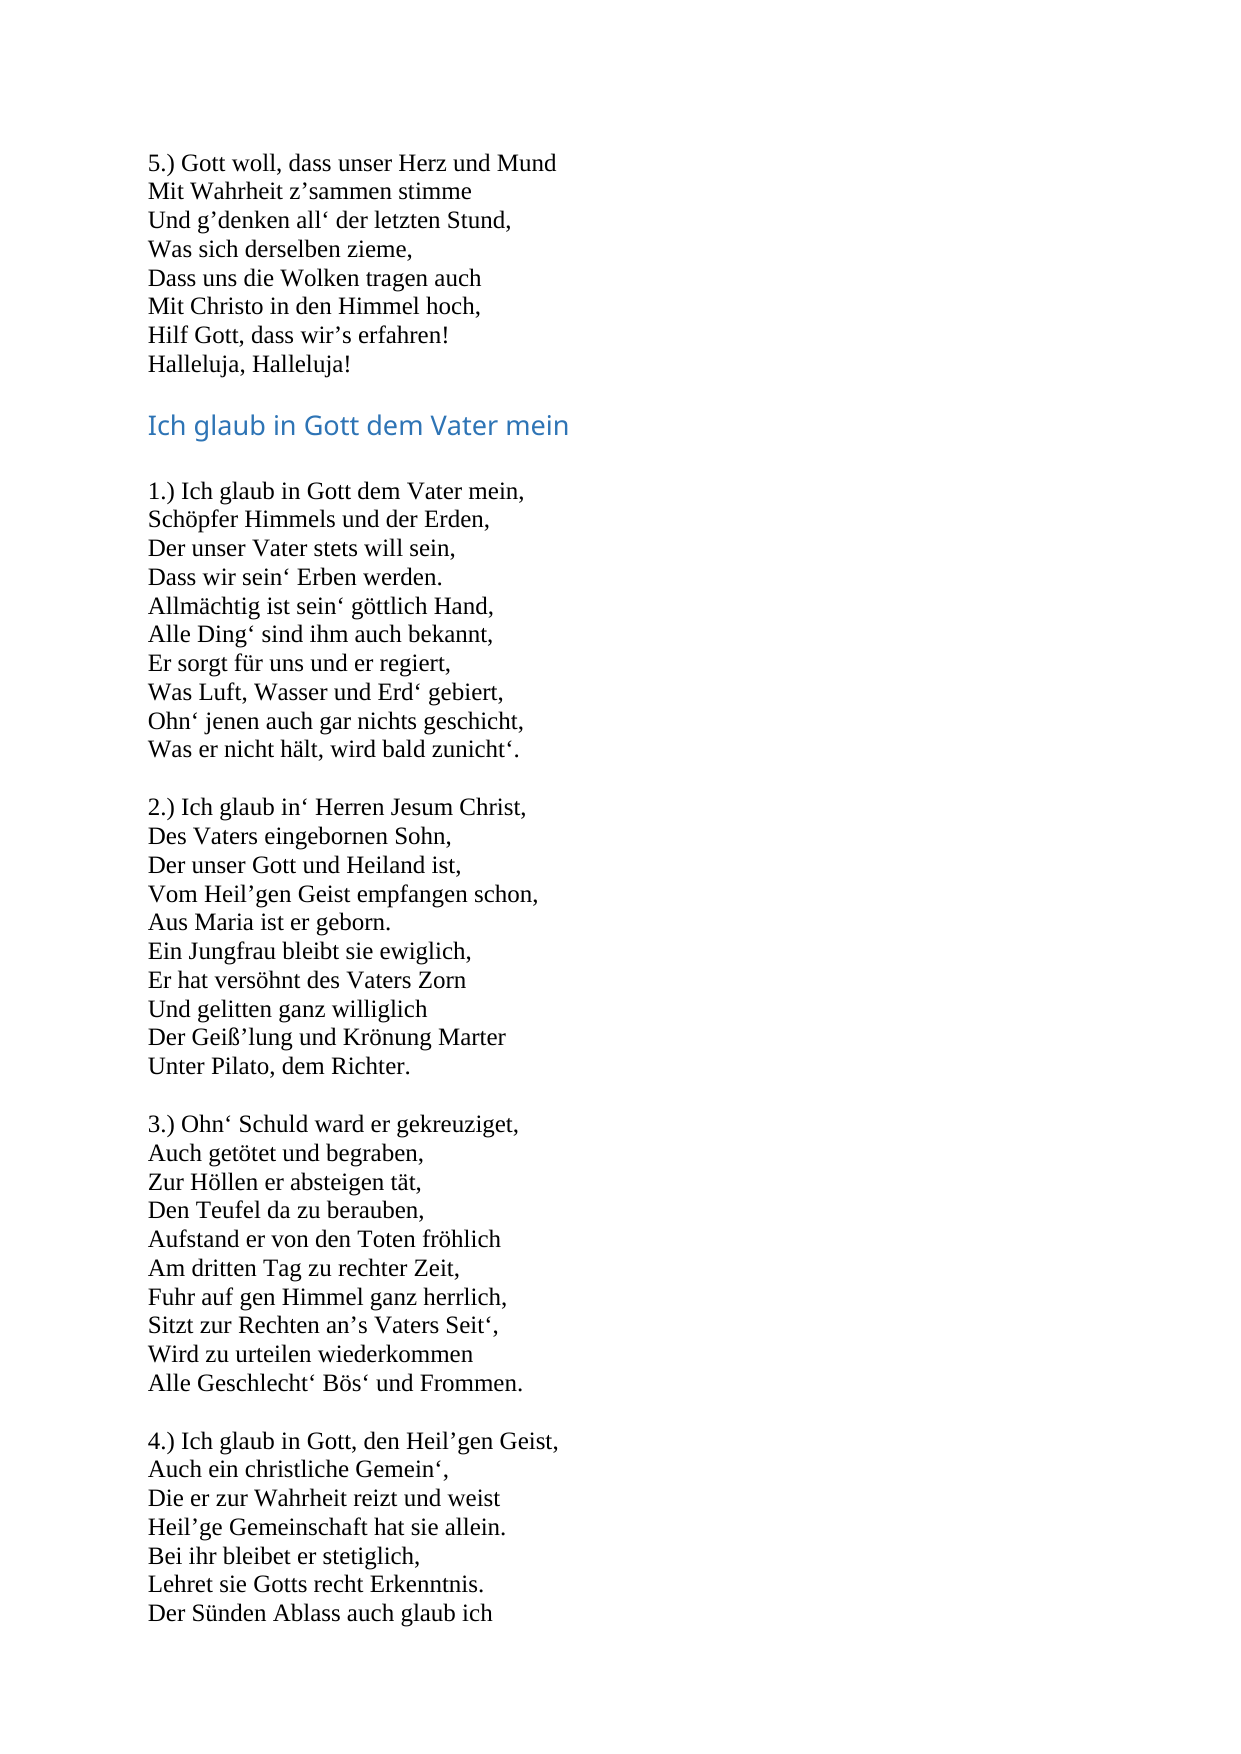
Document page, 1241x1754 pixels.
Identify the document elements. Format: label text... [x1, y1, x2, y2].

text 5.) Gott woll, dass unser Herz und Mund Mit Wahrheit z’sammen stimme Und g’denken all‘ der letzten Stund, Was sich derselben zieme, Dass uns die Wolken tragen auch Mit Christo in den Himmel hoch, Hilf Gott, dass wir’s erfahren! Halleluja, Halleluja! [148, 148, 1093, 378]
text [148, 1426, 1093, 1627]
subtitle Ich glaub in Gott dem Vater mein [148, 407, 1093, 444]
text 2.) Ich glaub in‘ Herren Jesum Christ, Des Vaters eingebornen Sohn, Der unser Gott und Heiland ist, Vom Heil’gen Geist empfangen schon, Aus Maria ist er geborn. Ein Jungfrau bleibt sie ewiglich, Er hat versöhnt des Vaters Zorn Und gelitten ganz williglich Der Geiß’lung und Krönung Marter Unter Pilato, dem Richter. [148, 792, 1093, 1080]
text 3.) Ohn‘ Schuld ward er gekreuziget, Auch getötet und begraben, Zur Höllen er absteigen tät, Den Teufel da zu berauben, Aufstand er von den Toten fröhlich Am dritten Tag zu rechter Zeit, Fuhr auf gen Himmel ganz herrlich, Sitzt zur Rechten an’s Vaters Seit‘, Wird zu urteilen wiederkommen Alle Geschlecht‘ Bös‘ und Frommen. [148, 1109, 1093, 1397]
text 1.) Ich glaub in Gott dem Vater mein, Schöpfer Himmels und der Erden, Der unser Vater stets will sein, Dass wir sein‘ Erben werden. Allmächtig ist sein‘ göttlich Hand, Alle Ding‘ sind ihm auch bekannt, Er sorgt für uns und er regiert, Was Luft, Wasser und Erd‘ gebiert, Ohn‘ jenen auch gar nichts geschicht, Was er nicht hält, wird bald zunicht‘. [148, 476, 1093, 763]
